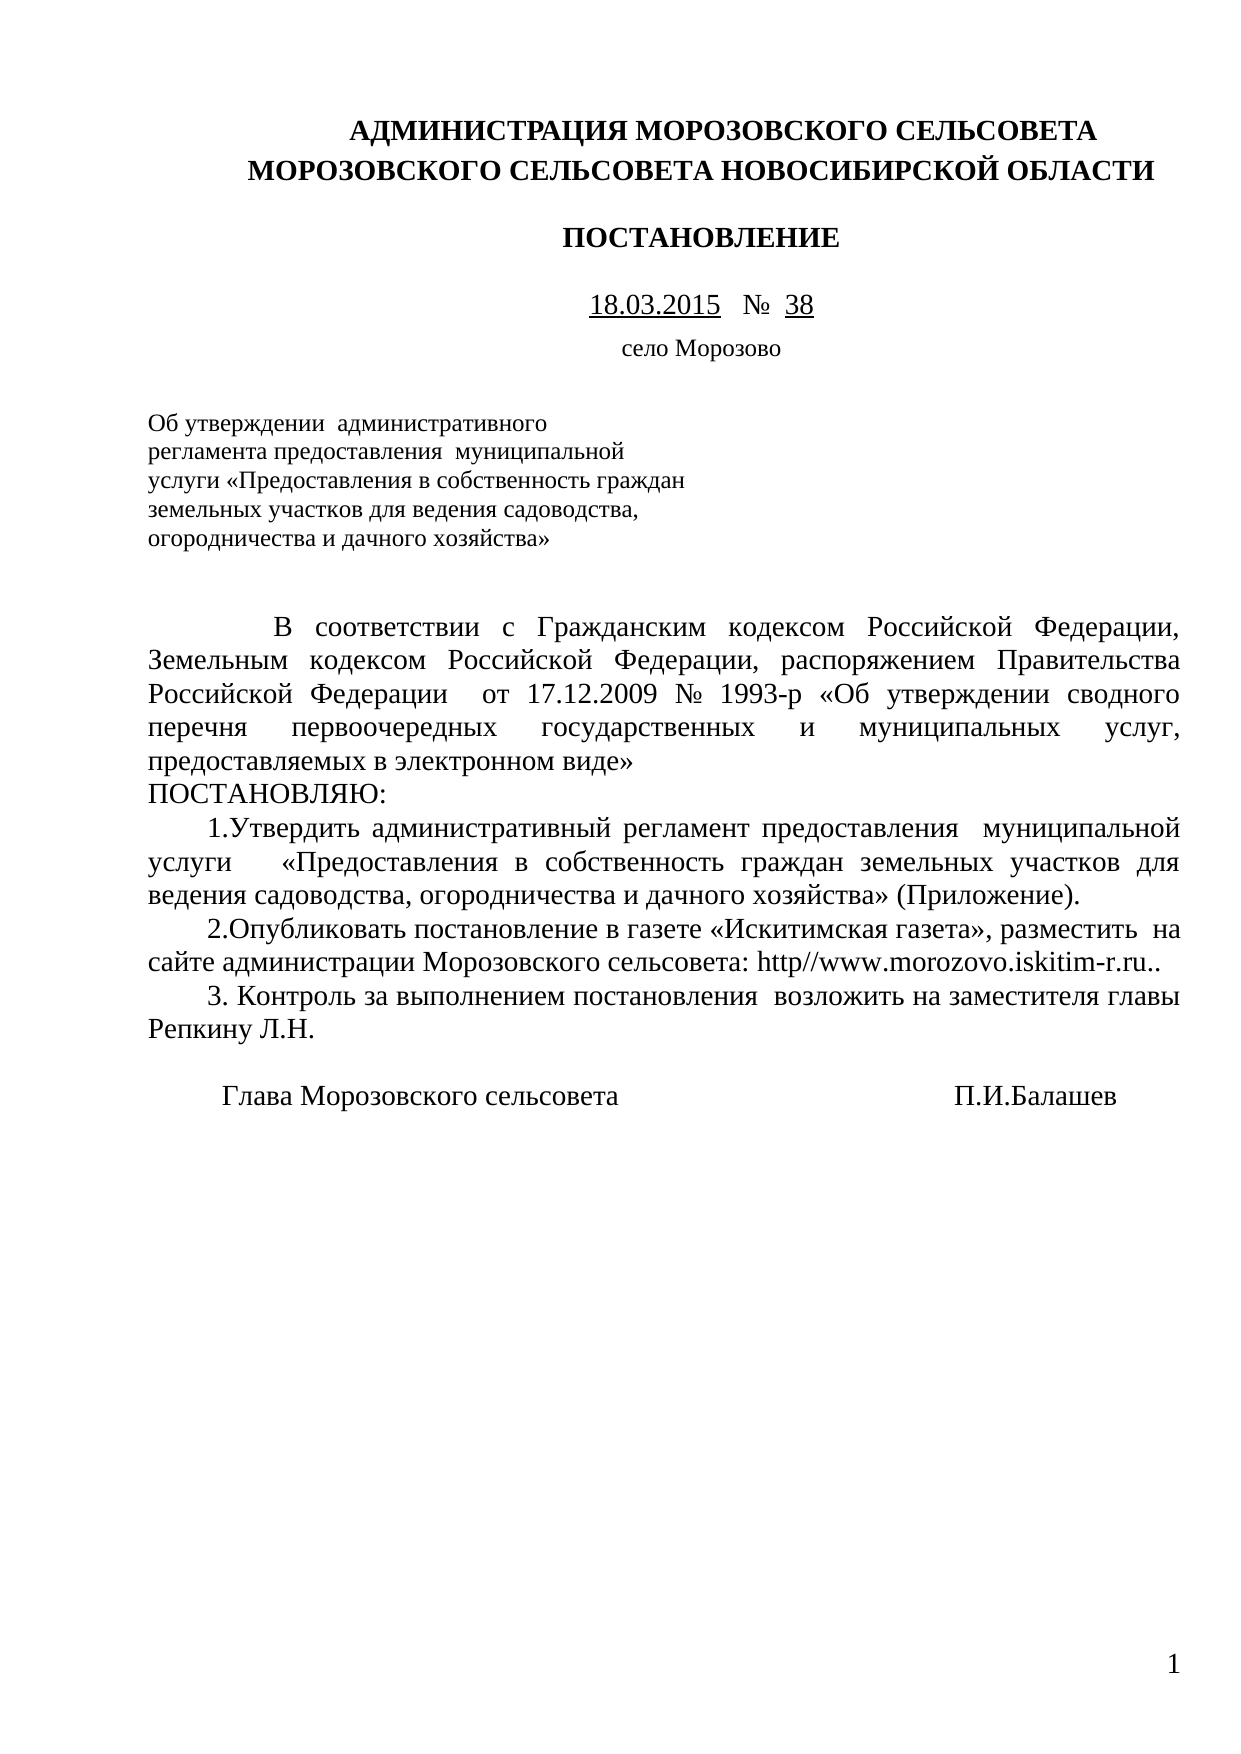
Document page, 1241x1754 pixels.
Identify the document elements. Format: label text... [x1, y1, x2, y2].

text услуги «Предоставления в собственность граждан [148, 465, 1181, 494]
text регламента предоставления муниципальной [148, 436, 1181, 465]
text огородничества и дачного хозяйства» [148, 523, 1181, 551]
text ПОСТАНОВЛЯЮ: [148, 777, 1181, 810]
text земельных участков для ведения садоводства, [148, 494, 1181, 523]
subtitle село Морозово [148, 333, 1181, 362]
text МОРОЗОВСКОГО СЕЛЬСОВЕТА НОВОСИБИРСКОЙ ОБЛАСТИ [148, 153, 1181, 186]
text 3. Контроль за выполнением постановления возложить на заместителя главы Репкину Л.Н. [148, 978, 1182, 1045]
title АДМИНИСТРАЦИЯ МОРОЗОВСКОГО СЕЛЬСОВЕТА [148, 113, 1181, 146]
text ПОСТАНОВЛЕНИЕ [148, 220, 1181, 253]
subtitle 18.03.2015 № 38 [148, 287, 1181, 320]
text В соответствии с Гражданским кодексом Российской Федерации, Земельным кодексом Российской Федерации, распоряжением Правительства Российской Федерации от 17.12.2009 № 1993-р «Об утверждении сводного перечня первоочередных государственных и муниципальных услуг, предоставляемых в электронном виде» [148, 609, 1181, 777]
text 1.Утвердить административный регламент предоставления муниципальной услуги «Предоставления в собственность граждан земельных участков для ведения садоводства, огородничества и дачного хозяйства» (Приложение). [148, 810, 1181, 911]
text Об утверждении административного [148, 408, 1181, 436]
text Глава Морозовского сельсовета П.И.Балашев [148, 1078, 1182, 1112]
text 2.Опубликовать постановление в газете «Искитимская газета», разместить на сайте администрации Морозовского сельсовета: http//www.morozovo.iskitim-r.ru.. [148, 911, 1182, 978]
